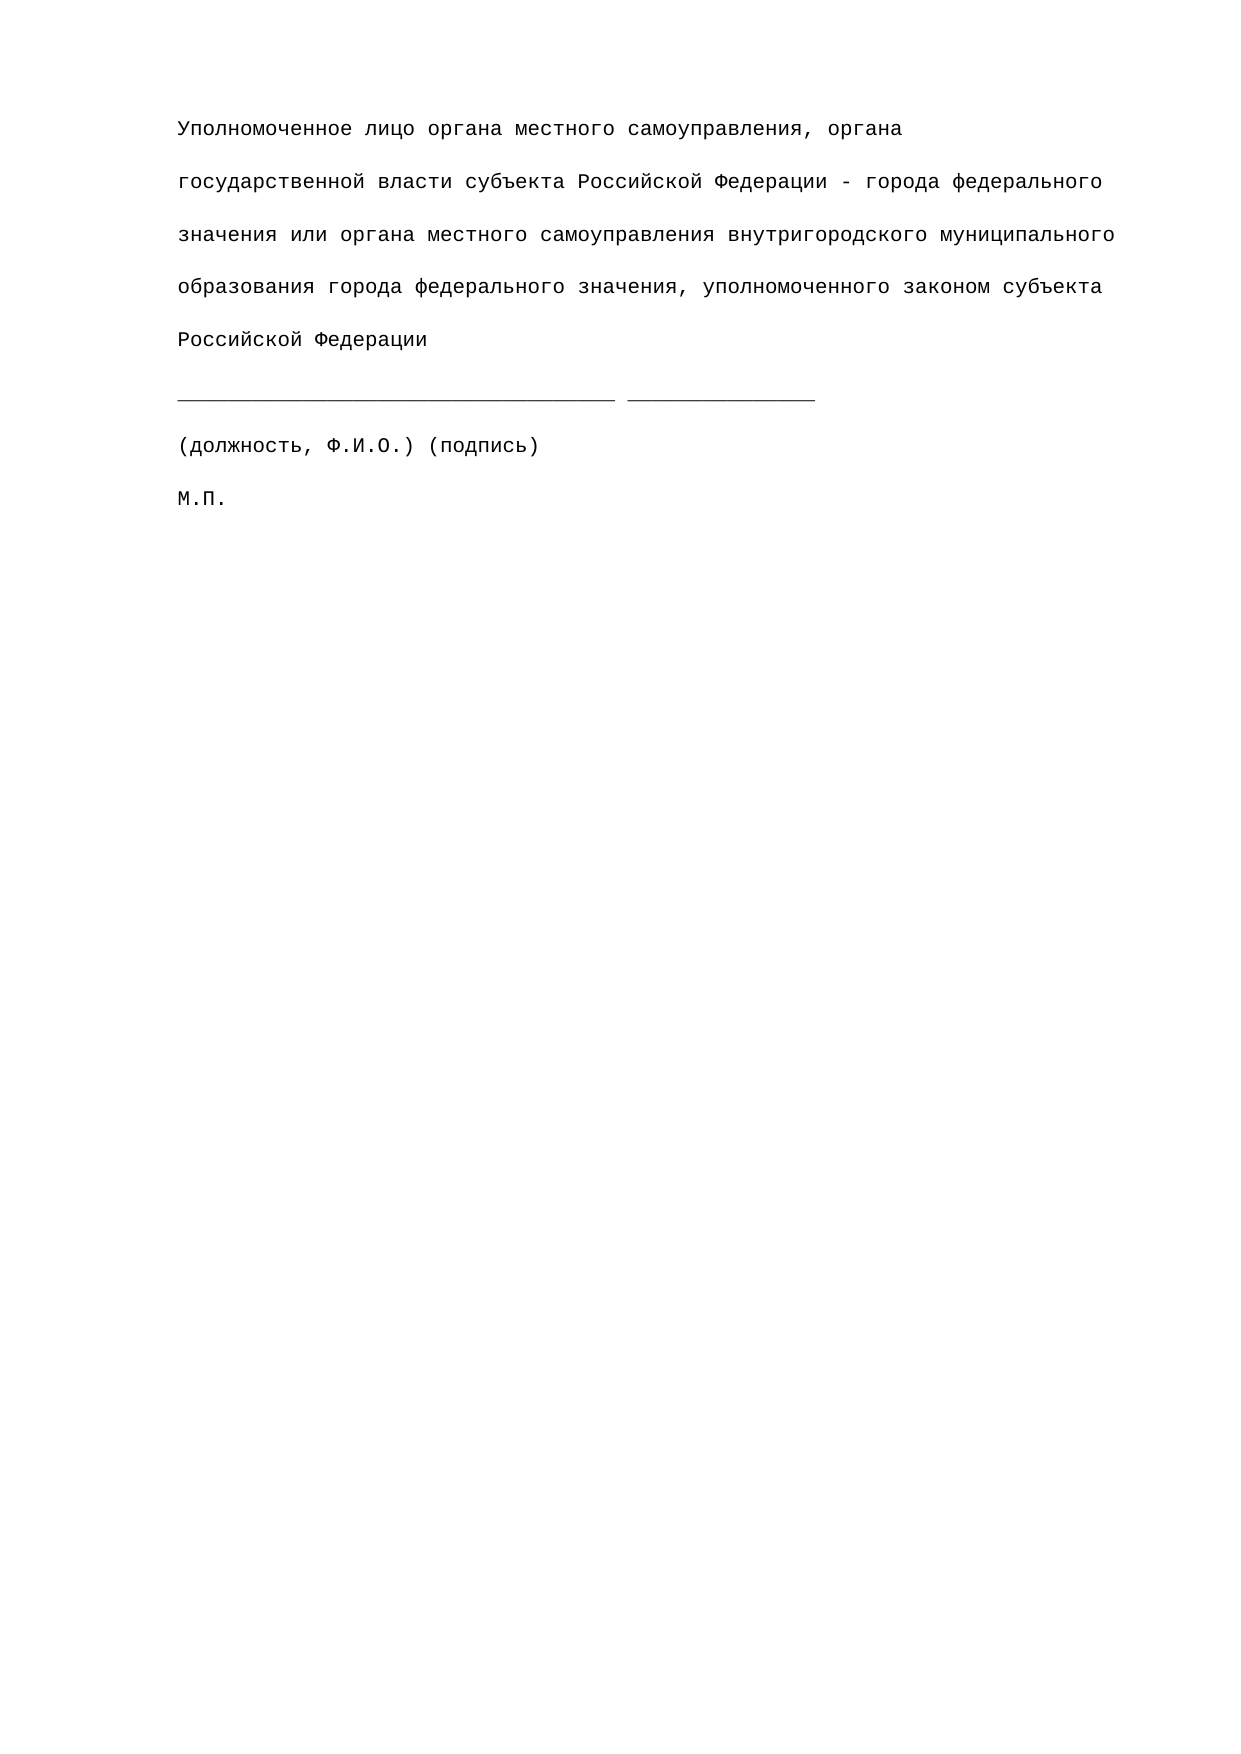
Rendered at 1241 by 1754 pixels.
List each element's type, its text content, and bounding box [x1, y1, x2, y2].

text Уполномоченное лицо органа местного самоуправления, органа [177, 118, 1152, 142]
text значения или органа местного самоуправления внутригородского муниципального [177, 224, 1152, 247]
text (должность, Ф.И.О.) (подпись) [177, 435, 1152, 459]
text М.П. [177, 488, 1152, 511]
text государственной власти субъекта Российской Федерации - города федерального [177, 171, 1152, 194]
text Российской Федерации [177, 329, 1152, 353]
text образования города федерального значения, уполномоченного законом субъекта [177, 277, 1152, 300]
text ___________________________________ _______________ [177, 382, 1152, 406]
